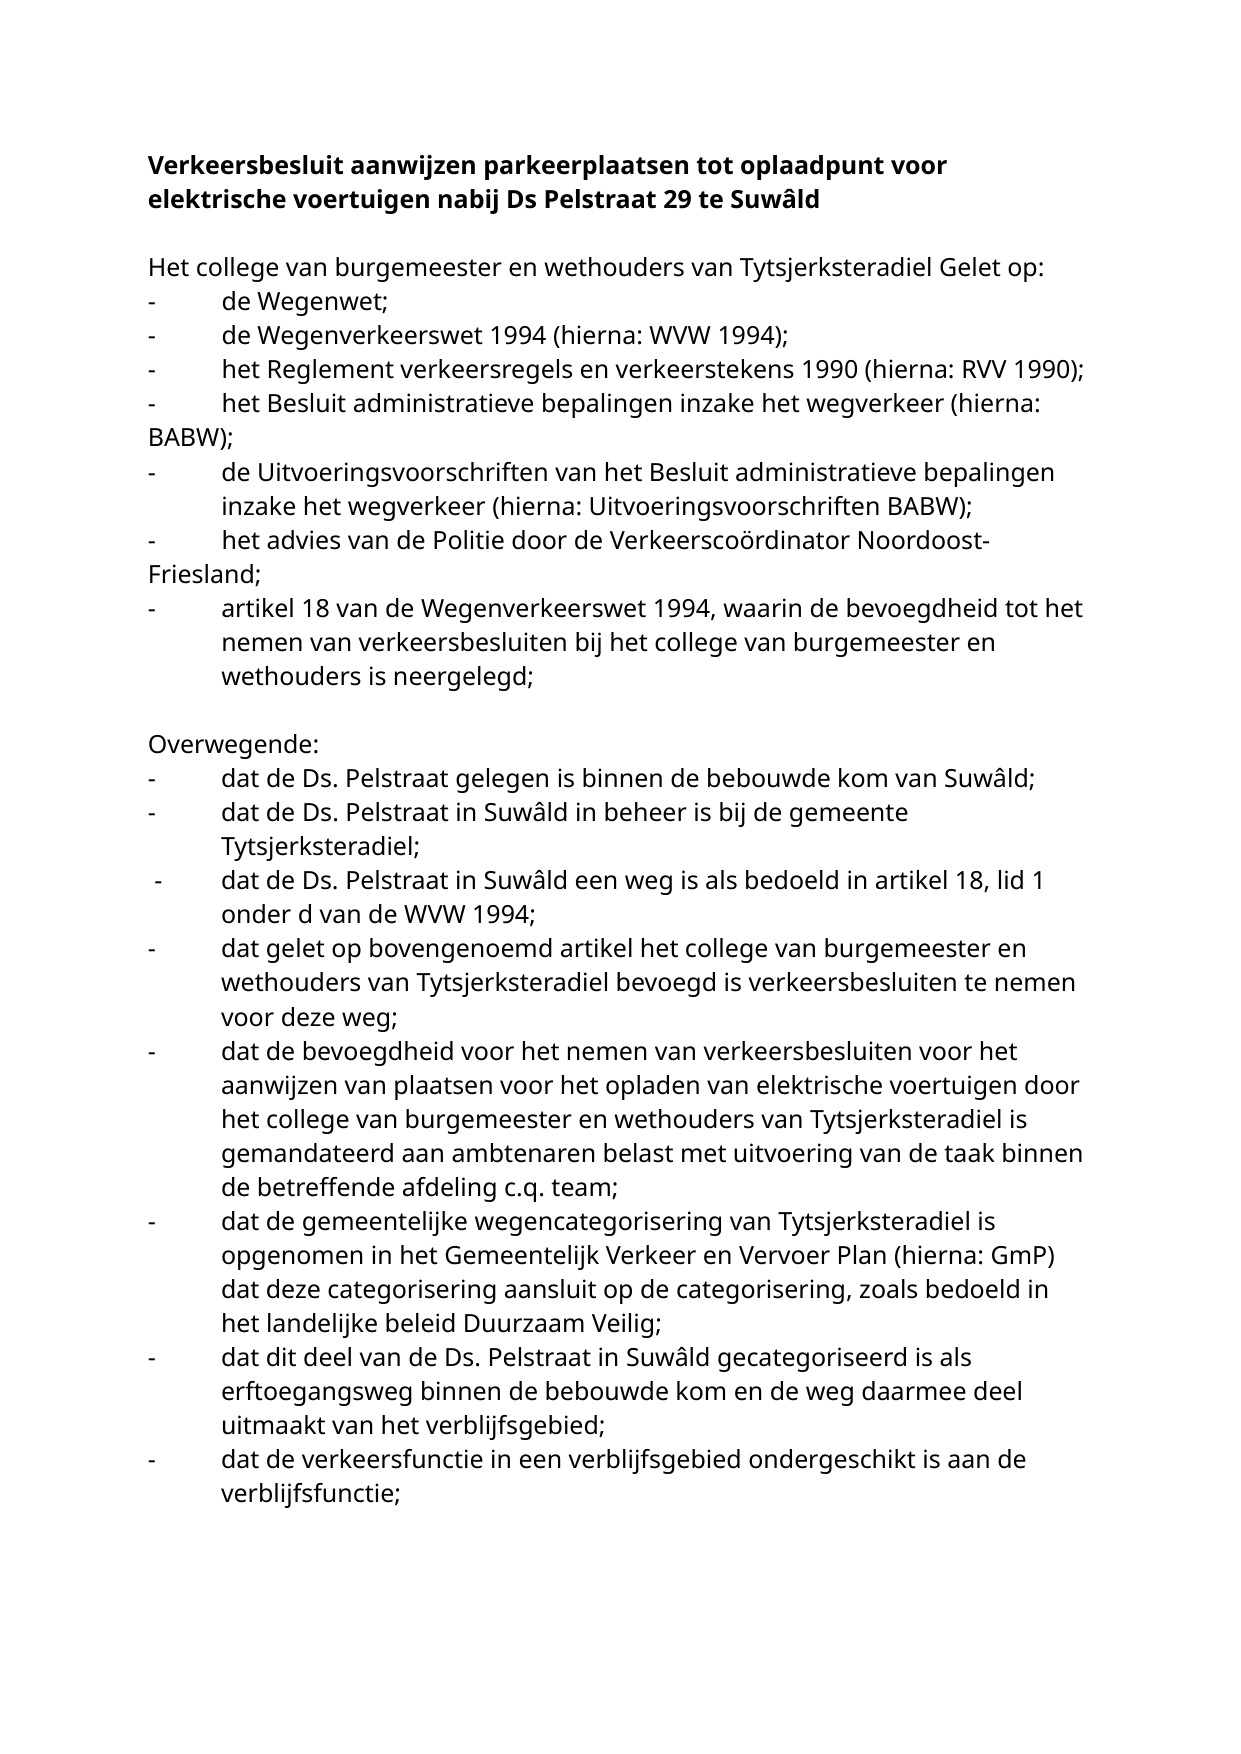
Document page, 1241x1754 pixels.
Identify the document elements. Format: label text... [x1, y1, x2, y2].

text - dat de bevoegdheid voor het nemen van verkeersbesluiten voor het aanwijzen van plaatsen voor het opladen van elektrische voertuigen door het college van burgemeester en wethouders van Tytsjerksteradiel is gemandateerd aan ambtenaren belast met uitvoering van de taak binnen de betreffende afdeling c.q. team; [148, 1033, 1093, 1203]
text - dat de verkeersfunctie in een verblijfsgebied ondergeschikt is aan de verblijfsfunctie; [148, 1442, 1093, 1510]
text Het college van burgemeester en wethouders van Tytsjerksteradiel Gelet op: [148, 250, 1093, 284]
text - dat de Ds. Pelstraat gelegen is binnen de bebouwde kom van Suwâld; [148, 761, 1093, 795]
text - artikel 18 van de Wegenverkeerswet 1994, waarin de bevoegdheid tot het nemen van verkeersbesluiten bij het college van burgemeester en wethouders is neergelegd; [148, 590, 1093, 693]
text - de Wegenwet; [148, 284, 1093, 318]
text - het Reglement verkeersregels en verkeerstekens 1990 (hierna: RVV 1990); [148, 352, 1093, 386]
text - dat de Ds. Pelstraat in Suwâld in beheer is bij de gemeente Tytsjerksteradiel; [148, 795, 1093, 863]
text Overwegende: [148, 727, 1093, 761]
text - de Uitvoeringsvoorschriften van het Besluit administratieve bepalingen inzake het wegverkeer (hierna: Uitvoeringsvoorschriften BABW); [148, 454, 1093, 522]
text - het Besluit administratieve bepalingen inzake het wegverkeer (hierna: BABW); [148, 386, 1093, 454]
text - het advies van de Politie door de Verkeerscoördinator Noordoost-Friesland; [148, 522, 1093, 590]
text - dat gelet op bovengenoemd artikel het college van burgemeester en wethouders van Tytsjerksteradiel bevoegd is verkeersbesluiten te nemen voor deze weg; [148, 931, 1093, 1033]
text - dat de Ds. Pelstraat in Suwâld een weg is als bedoeld in artikel 18, lid 1 onder d van de WVW 1994; [148, 863, 1093, 931]
text - dat dit deel van de Ds. Pelstraat in Suwâld gecategoriseerd is als erftoegangsweg binnen de bebouwde kom en de weg daarmee deel uitmaakt van het verblijfsgebied; [148, 1340, 1093, 1442]
text - de Wegenverkeerswet 1994 (hierna: WVW 1994); [148, 318, 1093, 352]
text - dat de gemeentelijke wegencategorisering van Tytsjerksteradiel is opgenomen in het Gemeentelijk Verkeer en Vervoer Plan (hierna: GmP) dat deze categorisering aansluit op de categorisering, zoals bedoeld in het landelijke beleid Duurzaam Veilig; [148, 1203, 1093, 1340]
text Verkeersbesluit aanwijzen parkeerplaatsen tot oplaadpunt voor elektrische voertuigen nabij Ds Pelstraat 29 te Suwâld [148, 148, 1093, 216]
